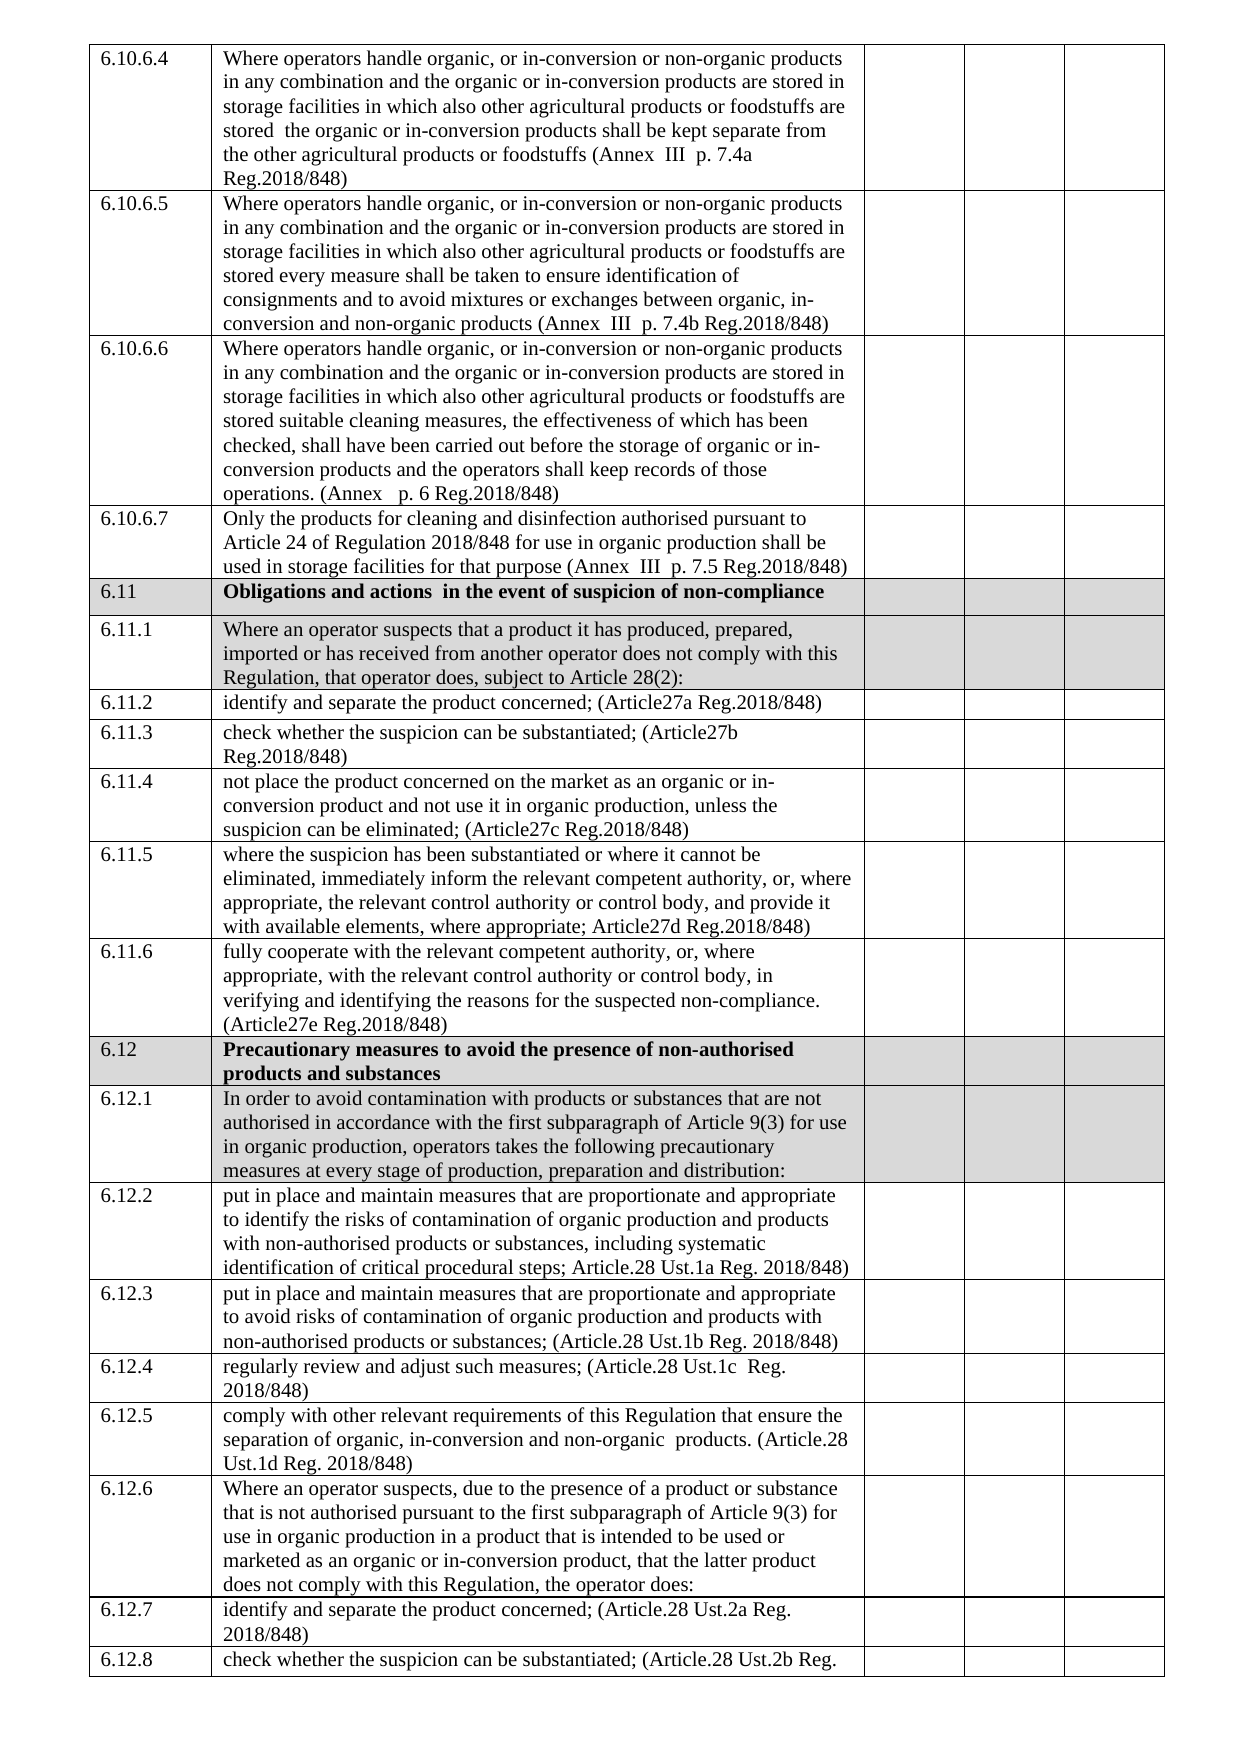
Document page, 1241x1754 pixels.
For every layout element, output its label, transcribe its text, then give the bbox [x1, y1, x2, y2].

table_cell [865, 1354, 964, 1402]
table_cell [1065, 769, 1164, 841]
table_cell [965, 506, 1064, 578]
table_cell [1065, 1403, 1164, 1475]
table_cell [1065, 579, 1164, 615]
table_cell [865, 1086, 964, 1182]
table_cell [1065, 506, 1164, 578]
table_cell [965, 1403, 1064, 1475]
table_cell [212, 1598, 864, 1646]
table_cell [1065, 336, 1164, 505]
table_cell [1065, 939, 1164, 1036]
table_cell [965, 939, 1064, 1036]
table_cell [965, 616, 1064, 689]
table_cell 6.11.1 [90, 616, 211, 689]
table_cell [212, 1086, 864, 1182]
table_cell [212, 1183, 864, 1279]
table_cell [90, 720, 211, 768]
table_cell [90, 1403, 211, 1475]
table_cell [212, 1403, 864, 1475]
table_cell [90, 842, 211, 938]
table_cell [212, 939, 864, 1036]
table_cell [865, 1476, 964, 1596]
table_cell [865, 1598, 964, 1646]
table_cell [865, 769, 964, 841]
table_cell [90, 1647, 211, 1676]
table_cell 6.11 [90, 579, 211, 615]
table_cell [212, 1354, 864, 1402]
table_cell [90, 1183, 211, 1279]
table_cell [1065, 690, 1164, 719]
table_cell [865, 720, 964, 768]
table_cell [865, 506, 964, 578]
table_cell Where operators handle organic, or in-conversion or non-organic products in any combination and the organic or in-conversion products are stored in storage facilities in which also other agricultural products or foodstuffs are stored every measure shall be taken to ensure identification of consignments and to avoid mixtures or exchanges between organic, in-conversion and non-organic products (Annex III p. 7.4b Reg.2018/848) [212, 191, 864, 335]
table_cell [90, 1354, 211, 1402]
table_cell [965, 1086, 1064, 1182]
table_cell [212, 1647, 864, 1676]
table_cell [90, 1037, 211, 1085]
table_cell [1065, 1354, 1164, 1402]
table_cell [865, 616, 964, 689]
table_cell [965, 690, 1064, 719]
table_cell Obligations and actions in the event of suspicion of non-compliance [212, 579, 864, 615]
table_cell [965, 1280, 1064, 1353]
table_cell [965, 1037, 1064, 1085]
table_cell 6.11.2 [90, 690, 211, 719]
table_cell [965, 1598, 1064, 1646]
table_cell [965, 45, 1064, 190]
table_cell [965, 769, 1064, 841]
table_cell 6.10.6.6 [90, 336, 211, 505]
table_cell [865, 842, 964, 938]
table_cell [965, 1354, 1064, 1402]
table_cell 6.10.6.7 [90, 506, 211, 578]
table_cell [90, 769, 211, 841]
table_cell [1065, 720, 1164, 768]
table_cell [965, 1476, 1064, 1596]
table_cell identify and separate the product concerned; (Article27a Reg.2018/848) [212, 690, 864, 719]
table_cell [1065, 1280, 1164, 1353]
table_cell [865, 690, 964, 719]
table_cell Where an operator suspects that a product it has produced, prepared, imported or has received from another operator does not comply with this Regulation, that operator does, subject to Article 28(2): [212, 616, 864, 689]
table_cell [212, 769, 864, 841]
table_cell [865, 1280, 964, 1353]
table_cell [1065, 616, 1164, 689]
table_cell [1065, 191, 1164, 335]
table_cell Where operators handle organic, or in-conversion or non-organic products in any combination and the organic or in-conversion products are stored in storage facilities in which also other agricultural products or foodstuffs are stored suitable cleaning measures, the effectiveness of which has been checked, shall have been carried out before the storage of organic or in-conversion products and the operators shall keep records of those operations. (Annex p. 6 Reg.2018/848) [212, 336, 864, 505]
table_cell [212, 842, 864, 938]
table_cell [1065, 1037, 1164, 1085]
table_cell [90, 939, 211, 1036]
table_cell [865, 45, 964, 190]
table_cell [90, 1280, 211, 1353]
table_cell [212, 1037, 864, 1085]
table_cell [965, 579, 1064, 615]
table_cell Only the products for cleaning and disinfection authorised pursuant to Article 24 of Regulation 2018/848 for use in organic production shall be used in storage facilities for that purpose (Annex III p. 7.5 Reg.2018/848) [212, 506, 864, 578]
table_cell [865, 336, 964, 505]
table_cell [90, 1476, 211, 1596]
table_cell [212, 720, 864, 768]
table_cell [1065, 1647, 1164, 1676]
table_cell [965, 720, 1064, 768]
table_cell Where operators handle organic, or in-conversion or non-organic products in any combination and the organic or in-conversion products are stored in storage facilities in which also other agricultural products or foodstuffs are stored the organic or in-conversion products shall be kept separate from the other agricultural products or foodstuffs (Annex III p. 7.4a Reg.2018/848) [212, 45, 864, 190]
table_cell [865, 191, 964, 335]
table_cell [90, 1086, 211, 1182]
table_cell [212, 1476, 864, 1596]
table_cell 6.10.6.4 [90, 45, 211, 190]
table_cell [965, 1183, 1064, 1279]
table_cell 6.10.6.5 [90, 191, 211, 335]
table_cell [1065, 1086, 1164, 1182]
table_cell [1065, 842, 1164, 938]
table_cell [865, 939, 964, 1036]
table_cell [865, 579, 964, 615]
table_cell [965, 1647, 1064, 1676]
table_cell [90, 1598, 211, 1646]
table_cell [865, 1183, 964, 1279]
table_cell [965, 336, 1064, 505]
table_cell [1065, 45, 1164, 190]
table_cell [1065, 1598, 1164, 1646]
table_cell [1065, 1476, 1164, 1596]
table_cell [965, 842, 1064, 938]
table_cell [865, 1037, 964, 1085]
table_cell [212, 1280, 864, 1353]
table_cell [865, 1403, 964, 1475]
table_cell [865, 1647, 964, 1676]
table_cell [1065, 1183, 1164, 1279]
table_cell [965, 191, 1064, 335]
